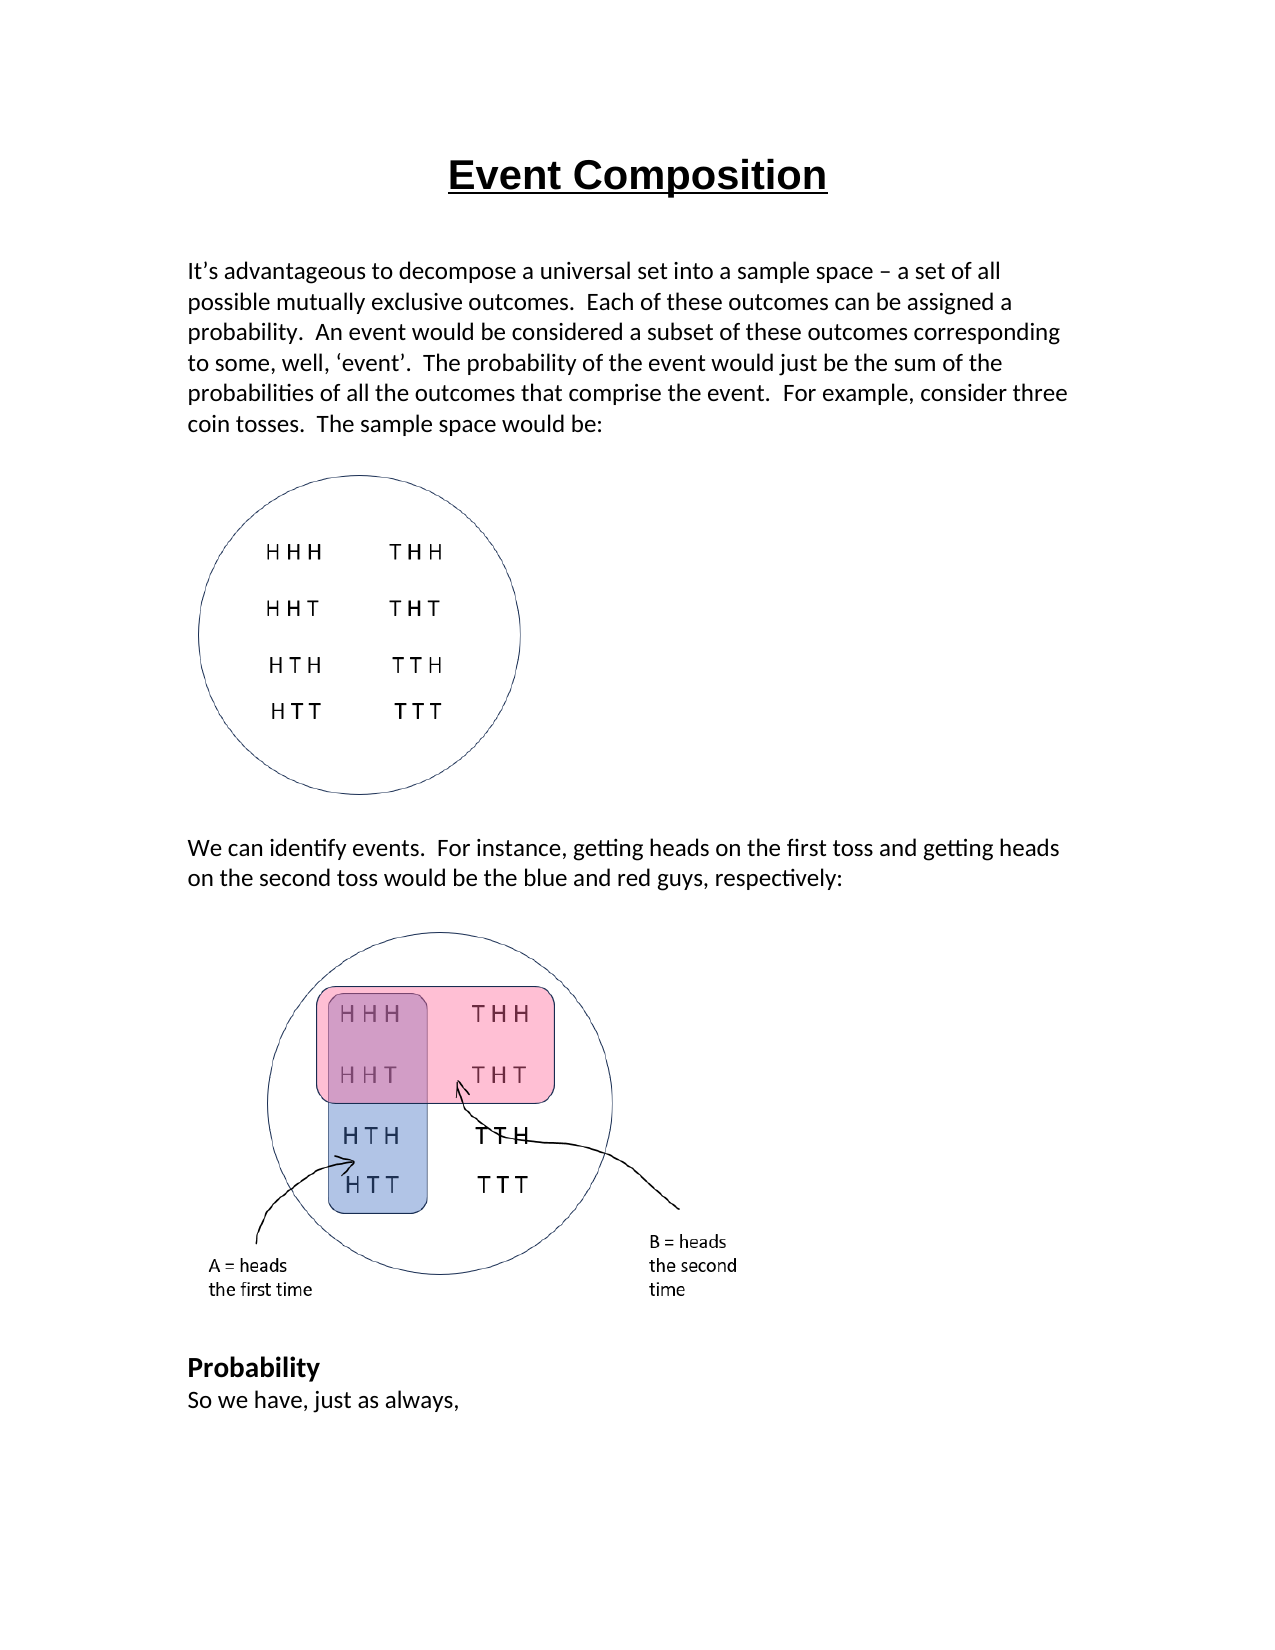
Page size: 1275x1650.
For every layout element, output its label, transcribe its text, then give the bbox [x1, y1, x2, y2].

text Event Composition [187, 150, 1087, 198]
text So we have, just as always, [187, 1384, 1087, 1415]
text Probability [187, 1349, 1087, 1384]
text We can identify events. For instance, getting heads on the first toss and getting heads on the second toss would be the blue and red guys, respectively: [187, 832, 1087, 893]
text It’s advantageous to decompose a universal set into a sample space – a set of all possible mutually exclusive outcomes. Each of these outcomes can be assigned a probability. An event would be considered a subset of these outcomes corresponding to some, well, ‘event’. The probability of the event would just be the sum of the probabilities of all the outcomes that comprise the event. For example, consider three coin tosses. The sample space would be: [187, 255, 1087, 438]
picture [187, 469, 534, 802]
picture [187, 923, 754, 1319]
